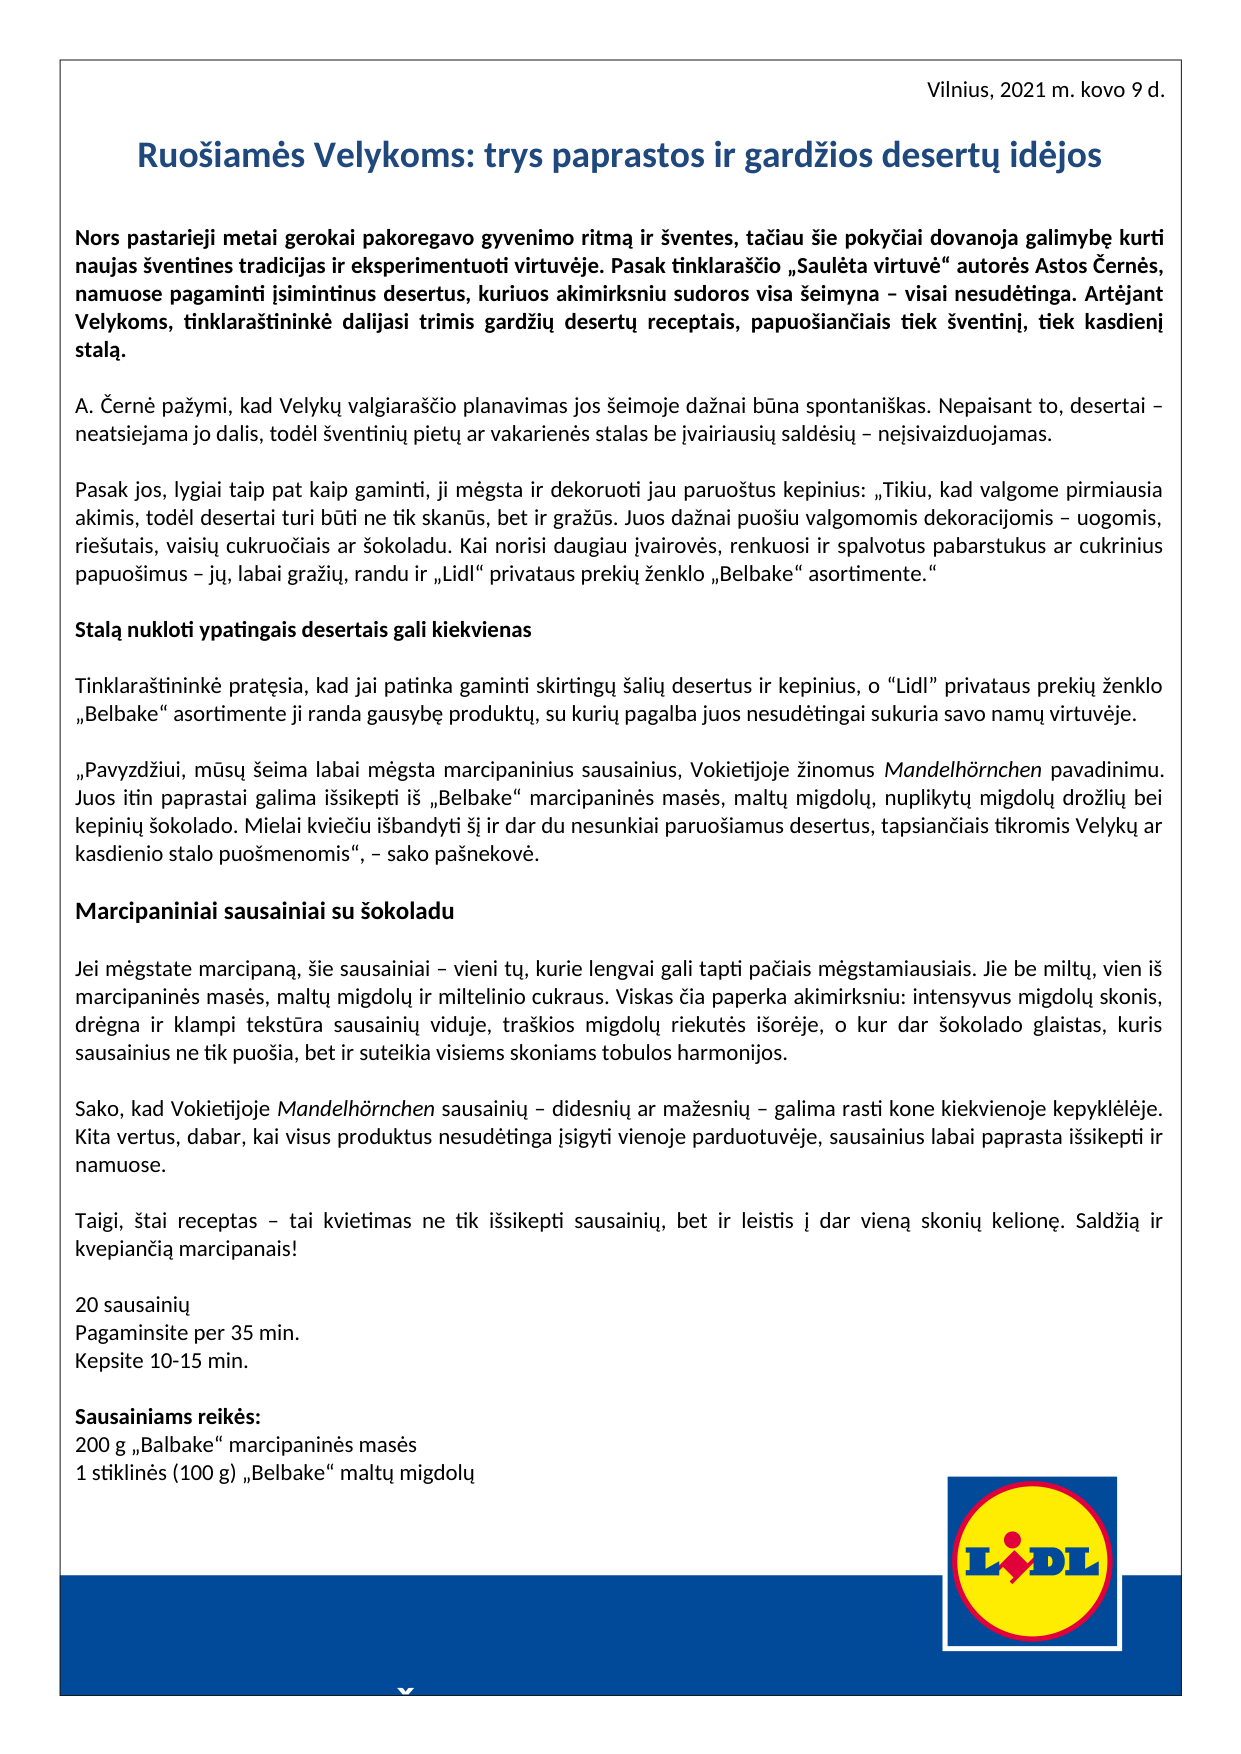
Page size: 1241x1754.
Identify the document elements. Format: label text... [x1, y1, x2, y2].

text Tinklaraštininkė pratęsia, kad jai patinka gaminti skirtingų šalių desertus ir kepinius, o “Lidl” privataus prekių ženklo „Belbake“ asortimente ji randa gausybę produktų, su kurių pagalba juos nesudėtingai sukuria savo namų virtuvėje. [75, 671, 1165, 727]
text Marcipaniniai sausainiai su šokoladu [75, 895, 1165, 926]
text Pasak jos, lygiai taip pat kaip gaminti, ji mėgsta ir dekoruoti jau paruoštus kepinius: „Tikiu, kad valgome pirmiausia akimis, todėl desertai turi būti ne tik skanūs, bet ir gražūs. Juos dažnai puošiu valgomomis dekoracijomis – uogomis, riešutais, vaisių cukruočiais ar šokoladu. Kai norisi daugiau įvairovės, renkuosi ir spalvotus pabarstukus ar cukrinius papuošimus – jų, labai gražių, randu ir „Lidl“ privataus prekių ženklo „Belbake“ asortimente.“ [75, 475, 1165, 587]
text Ruošiamės Velykoms: trys paprastos ir gardžios desertų idėjos [75, 131, 1165, 177]
text Nors pastarieji metai gerokai pakoregavo gyvenimo ritmą ir šventes, tačiau šie pokyčiai dovanoja galimybę kurti naujas šventines tradicijas ir eksperimentuoti virtuvėje. Pasak tinklaraščio „Saulėta virtuvė“ autorės Astos Černės, namuose pagaminti įsimintinus desertus, kuriuos akimirksniu sudoros visa šeimyna – visai nesudėtinga. Artėjant Velykoms, tinklaraštininkė dalijasi trimis gardžių desertų receptais, papuošiančiais tiek šventinį, tiek kasdienį stalą. [75, 223, 1165, 363]
text 200 g „Balbake“ marcipaninės masės [75, 1430, 1165, 1458]
text 1 stiklinės (100 g) „Belbake“ maltų migdolų [75, 1458, 1165, 1486]
text Stalą nukloti ypatingais desertais gali kiekvienas [75, 615, 1165, 643]
text A. Černė pažymi, kad Velykų valgiaraščio planavimas jos šeimoje dažnai būna spontaniškas. Nepaisant to, desertai – neatsiejama jo dalis, todėl šventinių pietų ar vakarienės stalas be įvairiausių saldėsių – neįsivaizduojamas. [75, 391, 1165, 447]
text „Pavyzdžiui, mūsų šeima labai mėgsta marcipaninius sausainius, Vokietijoje žinomus Mandelhörnchen pavadinimu. Juos itin paprastai galima išsikepti iš „Belbake“ marcipaninės masės, maltų migdolų, nuplikytų migdolų drožlių bei kepinių šokolado. Mielai kviečiu išbandyti šį ir dar du nesunkiai paruošiamus desertus, tapsiančiais tikromis Velykų ar kasdienio stalo puošmenomis“, – sako pašnekovė. [75, 755, 1165, 867]
text Kepsite 10-15 min. [75, 1346, 1165, 1374]
text Taigi, štai receptas – tai kvietimas ne tik išsikepti sausainių, bet ir leistis į dar vieną skonių kelionę. Saldžią ir kvepiančią marcipanais! [75, 1206, 1165, 1262]
text Pagaminsite per 35 min. [75, 1318, 1165, 1346]
text 20 sausainių [75, 1290, 1165, 1318]
text Vilnius, 2021 m. kovo 9 d. [75, 75, 1165, 103]
text Jei mėgstate marcipaną, šie sausainiai – vieni tų, kurie lengvai gali tapti pačiais mėgstamiausiais. Jie be miltų, vien iš marcipaninės masės, maltų migdolų ir miltelinio cukraus. Viskas čia paperka akimirksniu: intensyvus migdolų skonis, drėgna ir klampi tekstūra sausainių viduje, traškios migdolų riekutės išorėje, o kur dar šokolado glaistas, kuris sausainius ne tik puošia, bet ir suteikia visiems skoniams tobulos harmonijos. [75, 954, 1165, 1066]
text Sausainiams reikės: [75, 1402, 1165, 1430]
picture [0, 0, 1241, 1754]
text Sako, kad Vokietijoje Mandelhörnchen sausainių – didesnių ar mažesnių – galima rasti kone kiekvienoje kepyklėlėje. Kita vertus, dabar, kai visus produktus nesudėtinga įsigyti vienoje parduotuvėje, sausainius labai paprasta išsikepti ir namuose. [75, 1094, 1165, 1178]
